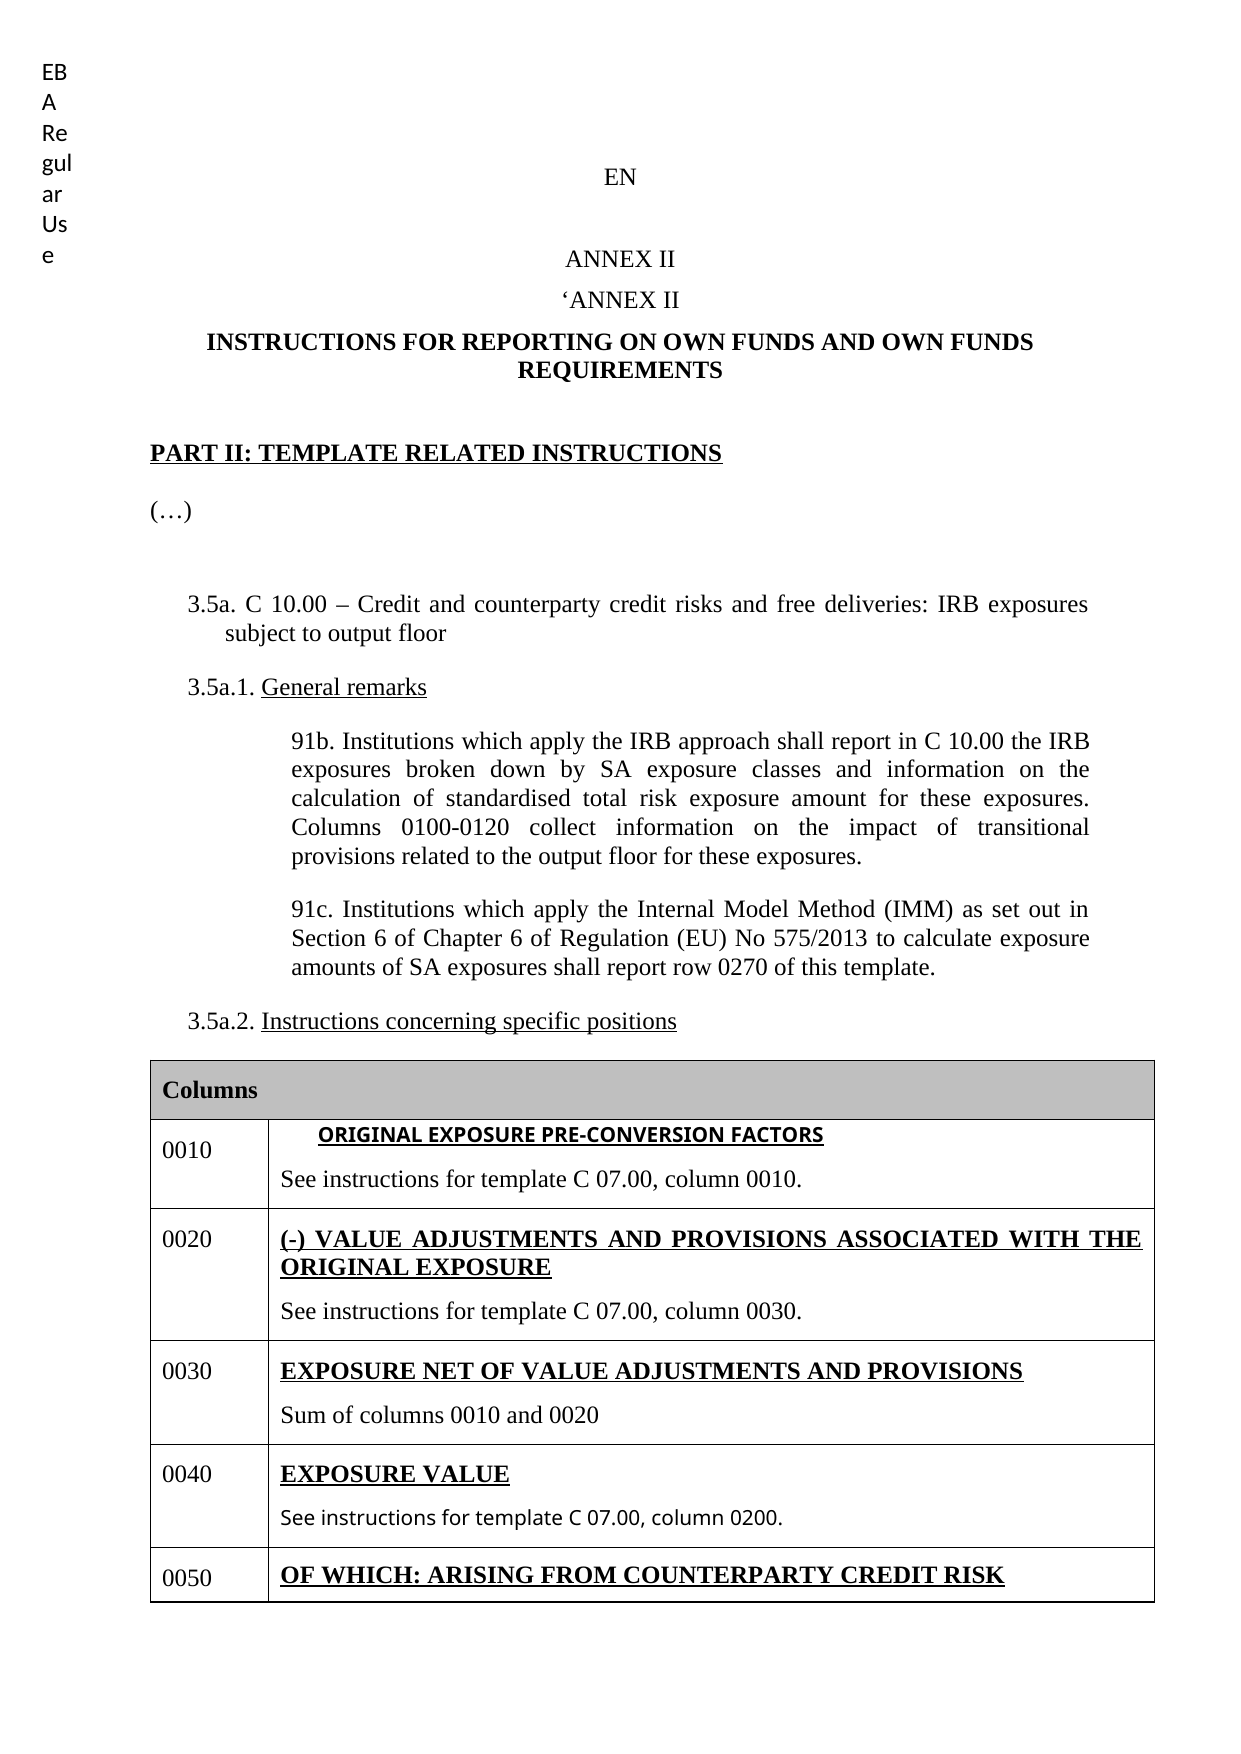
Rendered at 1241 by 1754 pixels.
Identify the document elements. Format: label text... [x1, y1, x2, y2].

list 3.5a.2. Instructions concerning specific positions [187, 1006, 1090, 1034]
table_cell 0020 [151, 1209, 268, 1340]
table_cell 0030 [151, 1341, 268, 1443]
list 3.5a.1. General remarks [187, 672, 1090, 701]
list 91c. Institutions which apply the Internal Model Method (IMM) as set out in Section 6 of Chapter 6 of Regulation (EU) No 575/2013 to calculate exposure amounts of SA exposures shall report row 0270 of this template. [291, 894, 1090, 981]
table_cell 0050 [151, 1548, 268, 1601]
table_cell (-) VALUE ADJUSTMENTS AND PROVISIONS ASSOCIATED WITH THE ORIGINAL EXPOSURE See instructions for template C 07.00, column 0030. [269, 1209, 1154, 1340]
table_header Columns [151, 1061, 1154, 1119]
text EN [150, 162, 1090, 191]
table_cell 0040 [151, 1445, 268, 1547]
text INSTRUCTIONS FOR REPORTING ON OWN FUNDS AND OWN FUNDS REQUIREMENTS [150, 327, 1090, 384]
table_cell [269, 1548, 1154, 1601]
text ‘ANNEX II [150, 286, 1090, 314]
table_cell 0010 [151, 1120, 268, 1208]
list 3.5a. C 10.00 – Credit and counterparty credit risks and free deliveries: IRB exposures subject to output floor [187, 589, 1090, 647]
table_cell EXPOSURE NET OF VALUE ADJUSTMENTS AND PROVISIONS Sum of columns 0010 and 0020 [269, 1341, 1154, 1443]
table_cell EXPOSURE VALUE See instructions for template C 07.00, column 0200. [269, 1445, 1154, 1547]
text ANNEX II [150, 244, 1090, 273]
text PART II: TEMPLATE RELATED INSTRUCTIONS [150, 438, 1090, 466]
text (…) [150, 495, 1090, 524]
table_cell ORIGINAL EXPOSURE PRE-CONVERSION FACTORS See instructions for template C 07.00, column 0010. [269, 1120, 1154, 1208]
list 91b. Institutions which apply the IRB approach shall report in C 10.00 the IRB exposures broken down by SA exposure classes and information on the calculation of standardised total risk exposure amount for these exposures. Columns 0100-0120 collect information on the impact of transitional provisions related to the output floor for these exposures. [291, 726, 1090, 869]
